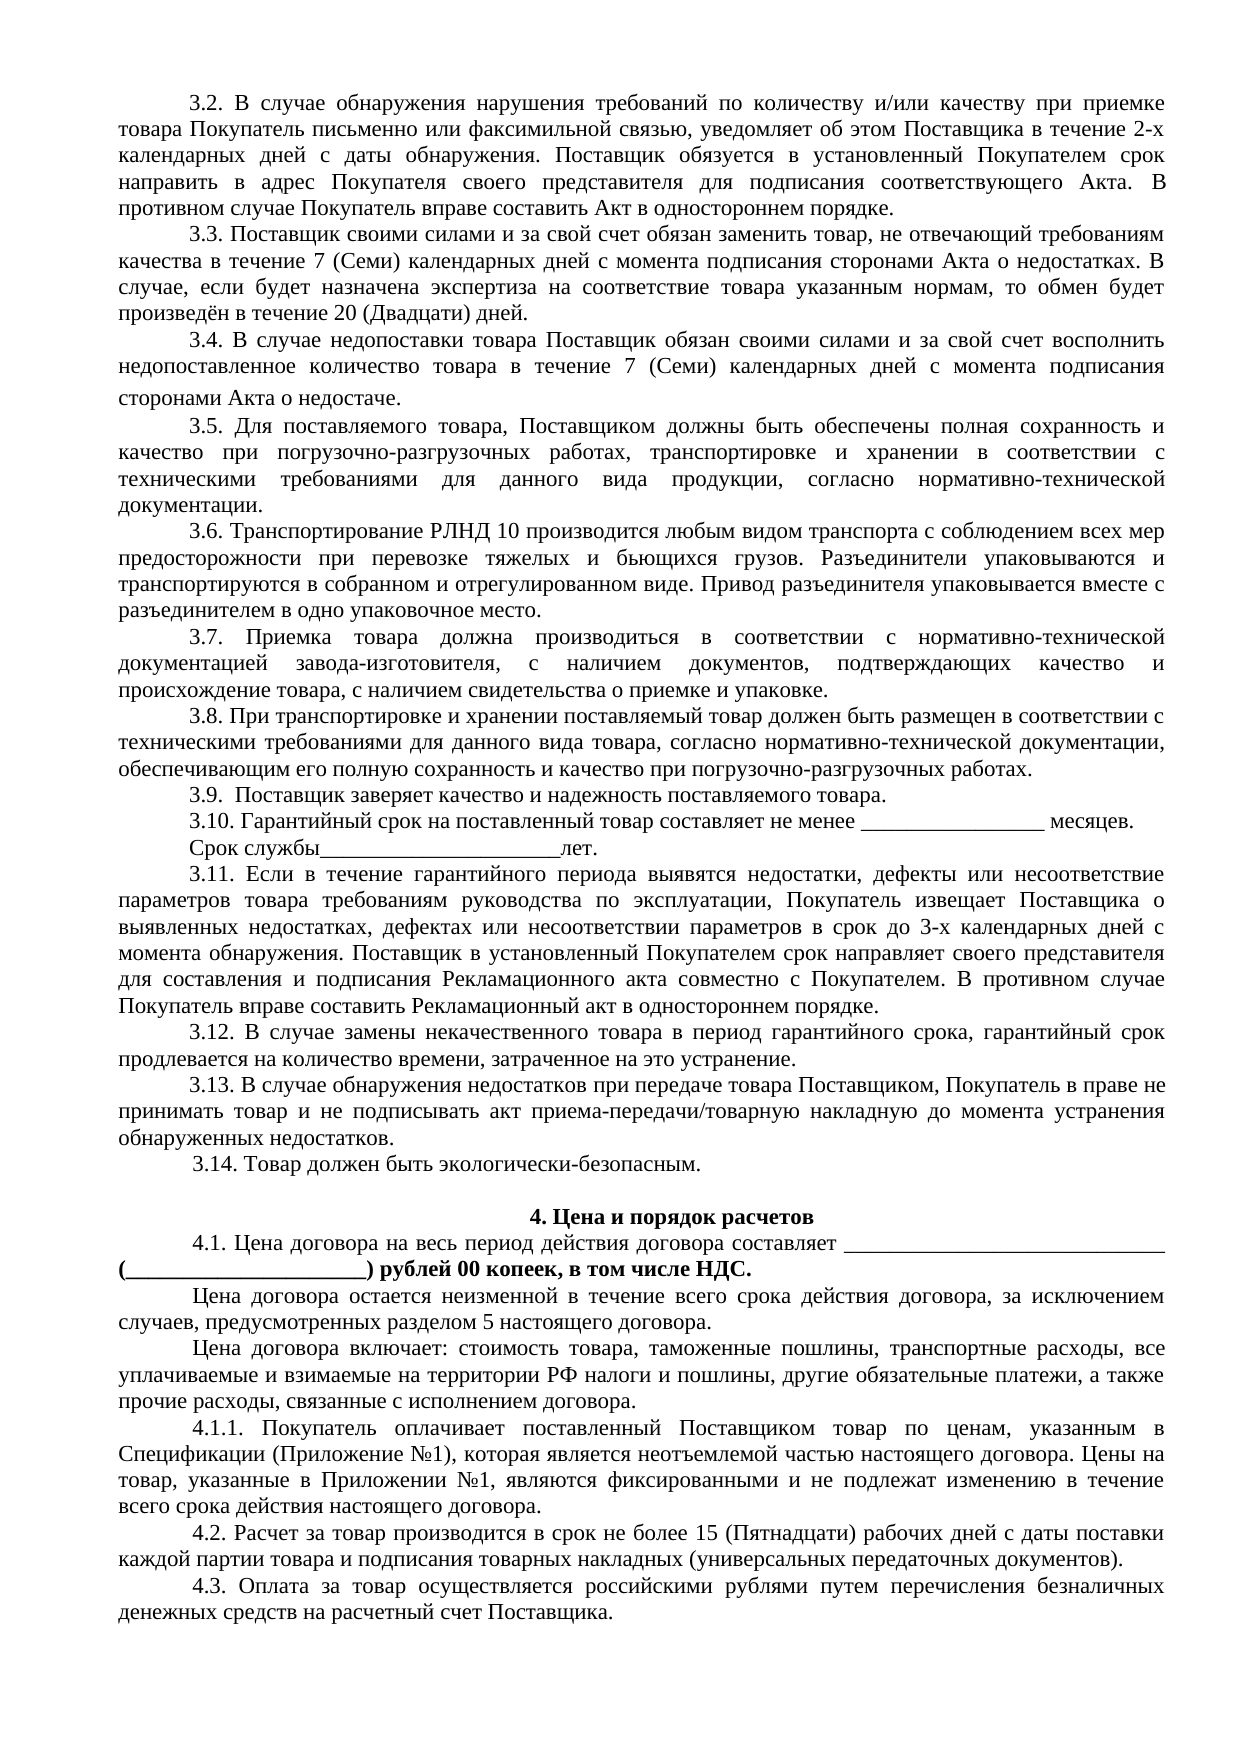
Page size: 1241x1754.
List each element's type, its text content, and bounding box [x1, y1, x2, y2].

text 3.10. Гарантийный срок на поставленный товар составляет не менее ________________ месяцев. [118, 807, 1167, 834]
text Цена договора остается неизменной в течение всего срока действия договора, за исключением случаев, предусмотренных разделом 5 настоящего договора. [118, 1282, 1167, 1334]
text 3.4. В случае недопоставки товара Поставщик обязан своими силами и за свой счет восполнить недопоставленное количество товара в течение 7 (Семи) календарных дней с момента подписания сторонами Акта о недостаче. [118, 326, 1167, 412]
text 3.14. Товар должен быть экологически-безопасным. [118, 1150, 1167, 1176]
text 3.3. Поставщик своими силами и за свой счет обязан заменить товар, не отвечающий требованиям качества в течение 7 (Семи) календарных дней с момента подписания сторонами Акта о недостатках. В случае, если будет назначена экспертиза на соответствие товара указанным нормам, то обмен будет произведён в течение 20 (Двадцати) дней. [118, 220, 1167, 326]
text 3.13. В случае обнаружения недостатков при передаче товара Поставщиком, Покупатель в праве не принимать товар и не подписывать акт приема-передачи/товарную накладную до момента устранения обнаруженных недостатков. [118, 1071, 1167, 1150]
text 3.9. Поставщик заверяет качество и надежность поставляемого товара. [118, 781, 1167, 807]
text Цена договора включает: стоимость товара, таможенные пошлины, транспортные расходы, все уплачиваемые и взимаемые на территории РФ налоги и пошлины, другие обязательные платежи, а также прочие расходы, связанные с исполнением договора. [118, 1334, 1167, 1413]
text 4.2. Расчет за товар производится в срок не более 15 (Пятнадцати) рабочих дней с даты поставки каждой партии товара и подписания товарных накладных (универсальных передаточных документов). [118, 1519, 1167, 1572]
text 4.3. Оплата за товар осуществляется российскими рублями путем перечисления безналичных денежных средств на расчетный счет Поставщика. [118, 1572, 1167, 1624]
text Срок службы_____________________лет. [118, 834, 1167, 860]
text 3.6. Транспортирование РЛНД 10 производится любым видом транспорта с соблюдением всех мер предосторожности при перевозке тяжелых и бьющихся грузов. Разъединители упаковываются и транспортируются в собранном и отрегулированном виде. Привод разъединителя упаковывается вместе с разъединителем в одно упаковочное место. [118, 517, 1167, 623]
text 3.8. При транспортировке и хранении поставляемый товар должен быть размещен в соответствии с техническими требованиями для данного вида товара, согласно нормативно-технической документации, обеспечивающим его полную сохранность и качество при погрузочно-разгрузочных работах. [118, 702, 1167, 781]
text 3.5. Для поставляемого товара, Поставщиком должны быть обеспечены полная сохранность и качество при погрузочно-разгрузочных работах, транспортировке и хранении в соответствии с техническими требованиями для данного вида продукции, согласно нормативно-технической документации. [118, 412, 1167, 517]
text 4.1. Цена договора на весь период действия договора составляет ____________________________ (_____________________) рублей 00 копеек, в том числе НДС. [118, 1229, 1167, 1282]
text 3.2. В случае обнаружения нарушения требований по количеству и/или качеству при приемке товара Покупатель письменно или факсимильной связью, уведомляет об этом Поставщика в течение 2-х календарных дней с даты обнаружения. Поставщик обязуется в установленный Покупателем срок направить в адрес Покупателя своего представителя для подписания соответствующего Акта. В противном случае Покупатель вправе составить Акт в одностороннем порядке. [118, 89, 1167, 220]
text 3.12. В случае замены некачественного товара в период гарантийного срока, гарантийный срок продлевается на количество времени, затраченное на это устранение. [118, 1018, 1167, 1071]
text 3.7. Приемка товара должна производиться в соответствии с нормативно-технической документацией завода-изготовителя, с наличием документов, подтверждающих качество и происхождение товара, с наличием свидетельства о приемке и упаковке. [118, 623, 1167, 702]
text 4.1.1. Покупатель оплачивает поставленный Поставщиком товар по ценам, указанным в Спецификации (Приложение №1), которая является неотъемлемой частью настоящего договора. Цены на товар, указанные в Приложении №1, являются фиксированными и не подлежат изменению в течение всего срока действия настоящего договора. [118, 1413, 1167, 1519]
text 3.11. Если в течение гарантийного периода выявятся недостатки, дефекты или несоответствие параметров товара требованиям руководства по эксплуатации, Покупатель извещает Поставщика о выявленных недостатках, дефектах или несоответствии параметров в срок до 3-х календарных дней с момента обнаружения. Поставщик в установленный Покупателем срок направляет своего представителя для составления и подписания Рекламационного акта совместно с Покупателем. В противном случае Покупатель вправе составить Рекламационный акт в одностороннем порядке. [118, 860, 1167, 1018]
text 4. Цена и порядок расчетов [118, 1203, 1167, 1229]
